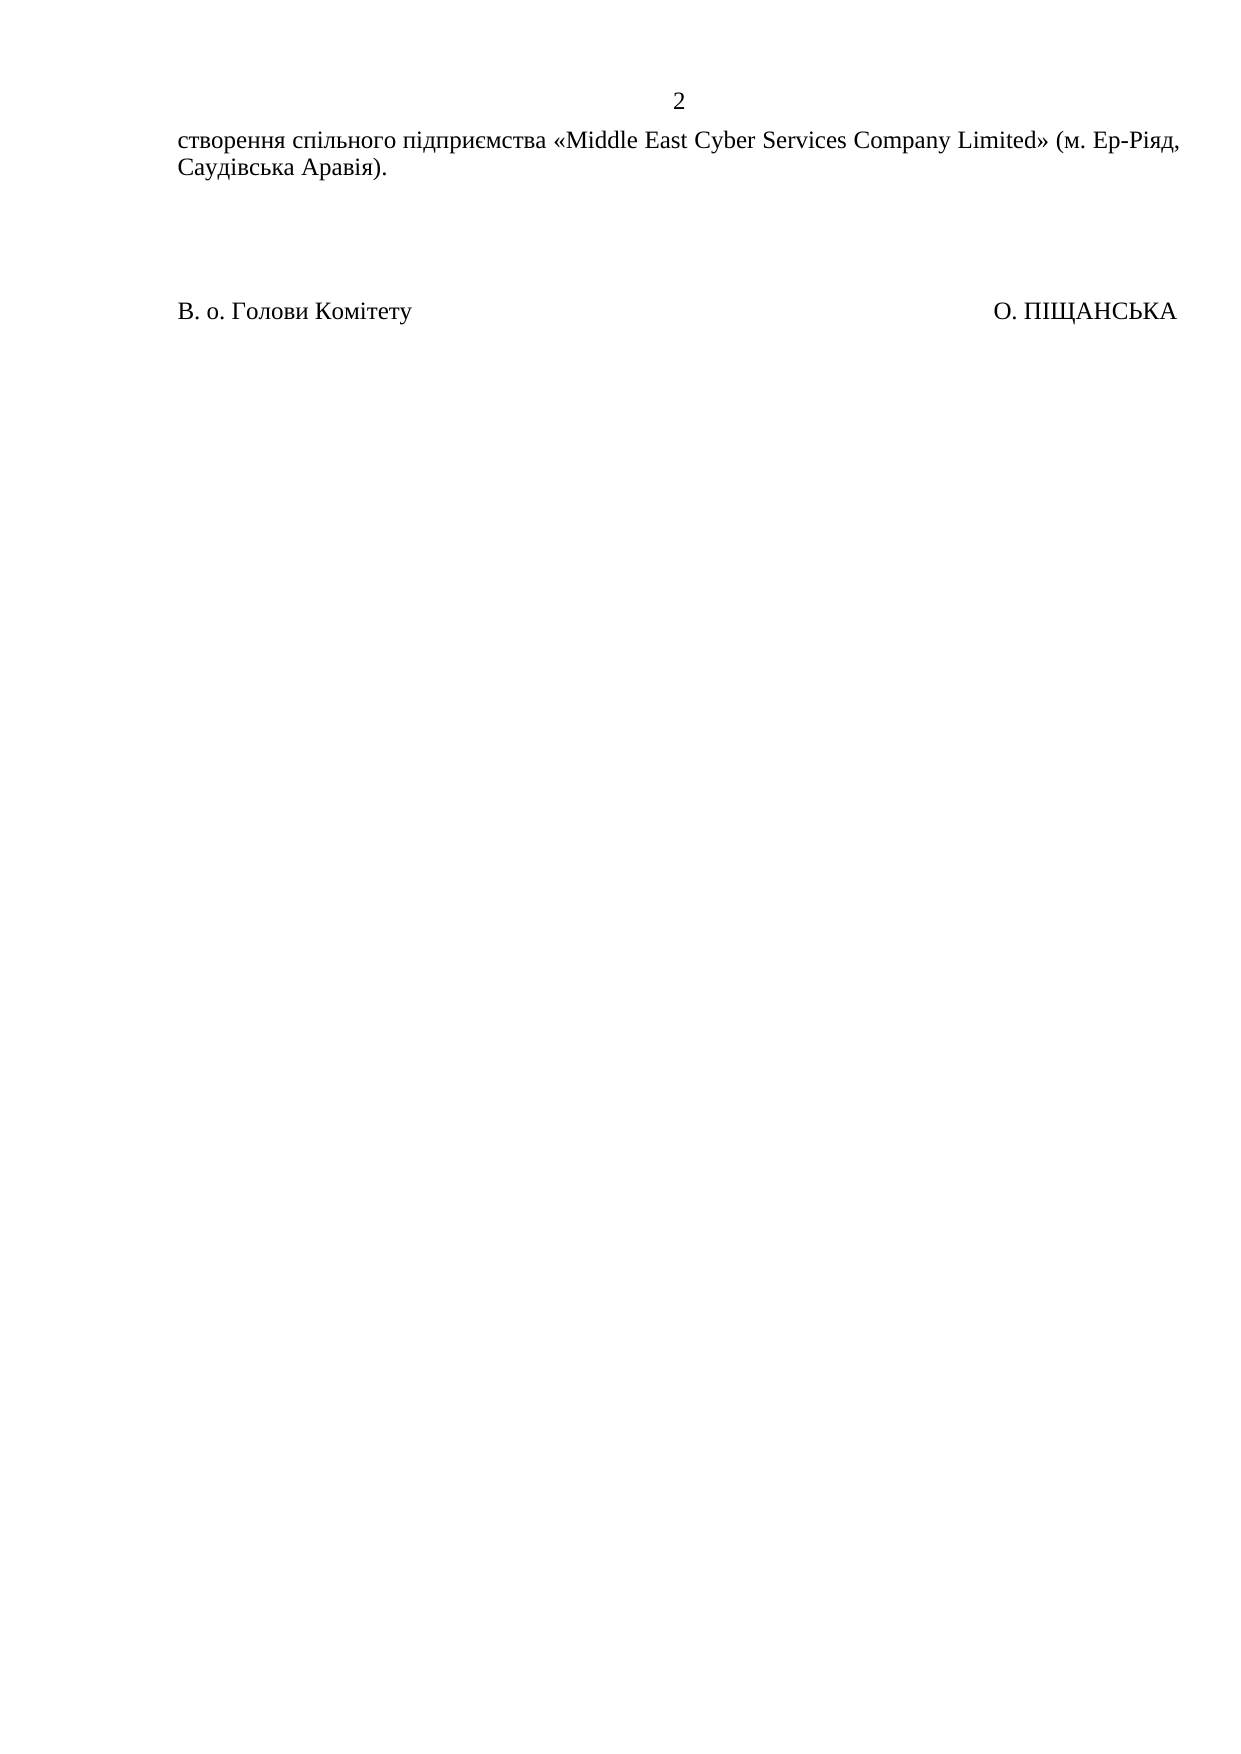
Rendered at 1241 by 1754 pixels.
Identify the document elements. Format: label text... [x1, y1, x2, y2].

text В. о. Голови Комітету О. ПІЩАНСЬКА [177, 296, 1181, 324]
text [177, 127, 1181, 181]
